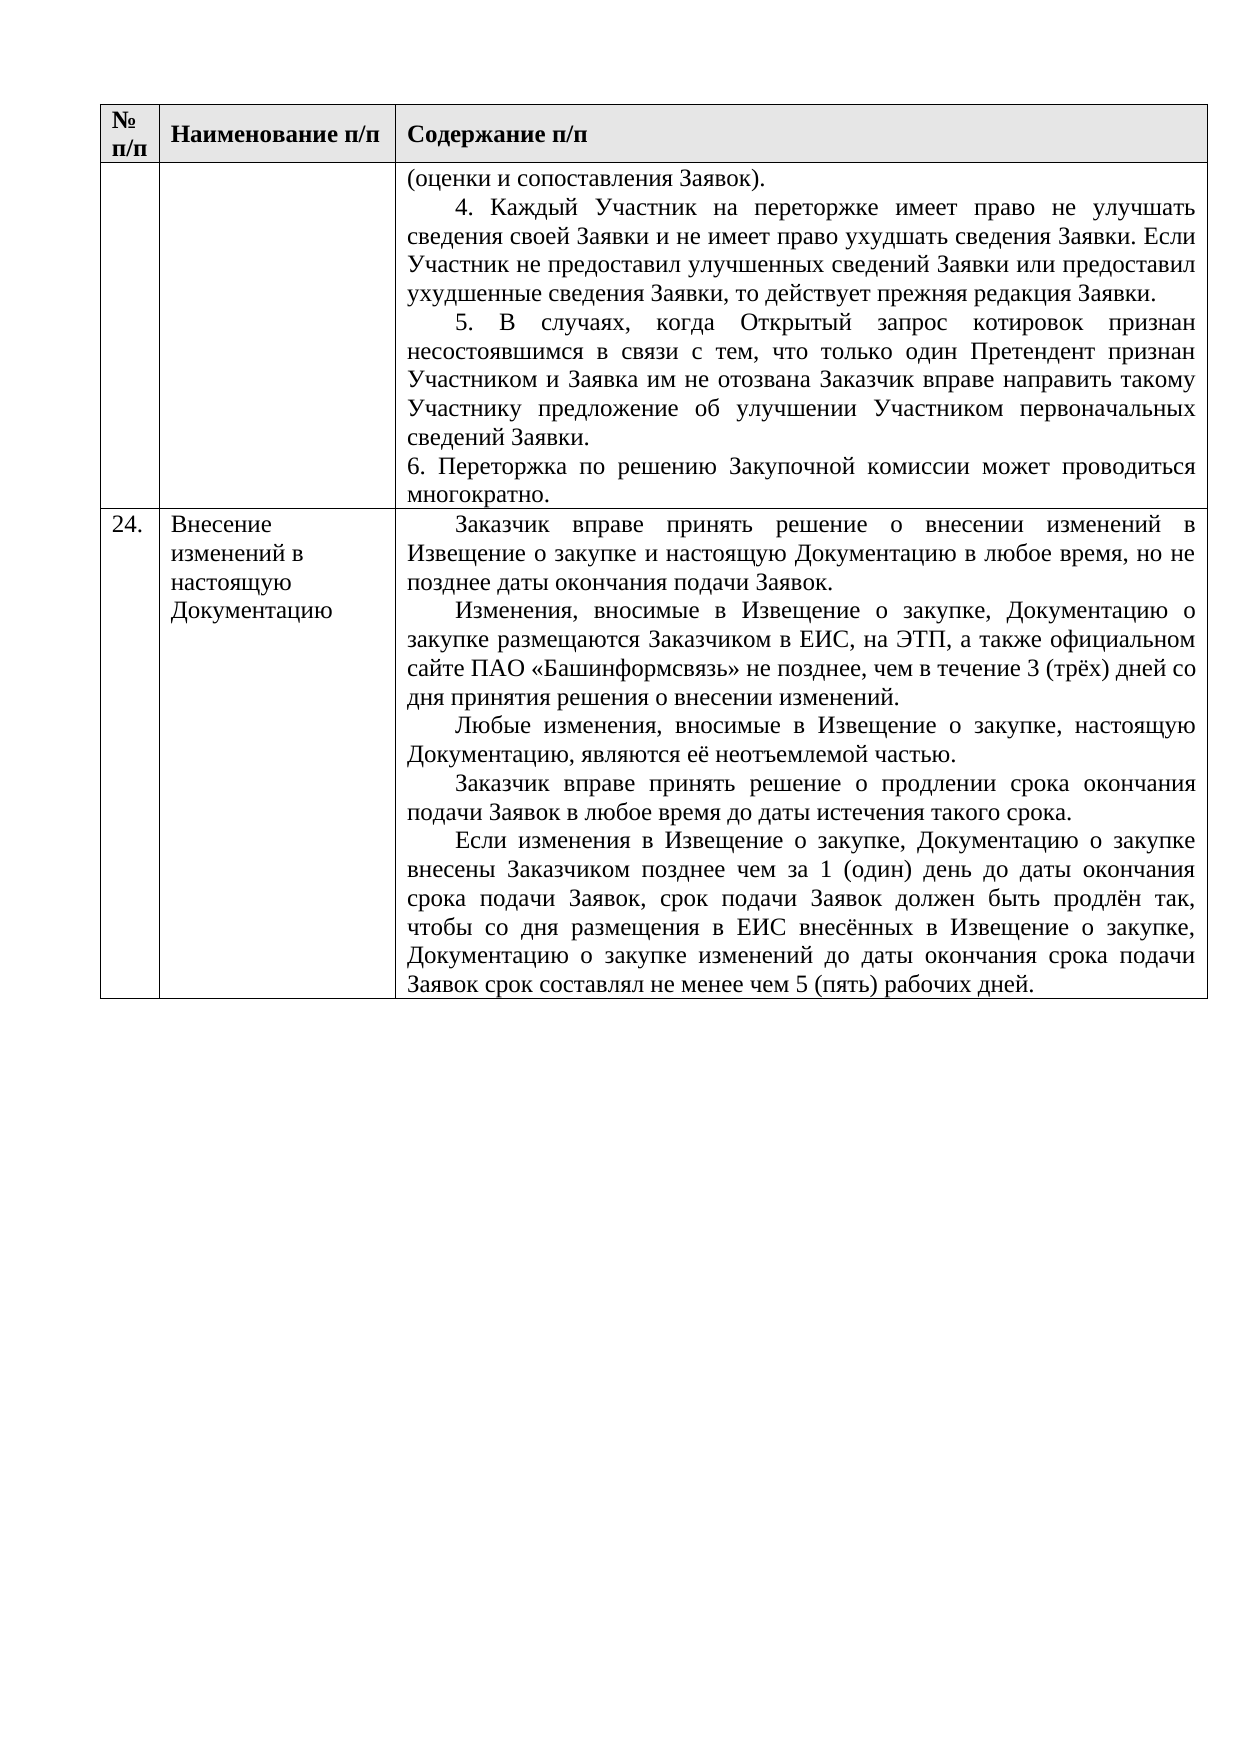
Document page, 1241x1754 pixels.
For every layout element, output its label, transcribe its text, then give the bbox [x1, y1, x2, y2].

table_header № п/п [101, 105, 159, 162]
table_cell [101, 163, 159, 508]
table_header Наименование п/п [160, 105, 395, 162]
table_cell [101, 509, 159, 998]
table_cell Заказчик вправе принять решение о внесении изменений в Извещение о закупке и настоящую Документацию в любое время, но не позднее даты окончания подачи Заявок. Изменения, вносимые в Извещение о закупке, Документацию о закупке размещаются Заказчиком в ЕИС, на ЭТП, а также официальном сайте ПАО «Башинформсвязь» не позднее, чем в течение 3 (трёх) дней со дня принятия решения о внесении изменений. Любые изменения, вносимые в Извещение о закупке, настоящую Документацию, являются её неотъемлемой частью. Заказчик вправе принять решение о продлении срока окончания подачи Заявок в любое время до даты истечения такого срока. Если изменения в Извещение о закупке, Документацию о закупке внесены Заказчиком позднее чем за 1 (один) день до даты окончания срока подачи Заявок, срок подачи Заявок должен быть продлён так, чтобы со дня размещения в ЕИС внесённых в Извещение о закупке, Документацию о закупке изменений до даты окончания срока подачи Заявок срок составлял не менее чем 5 (пять) рабочих дней. [396, 509, 1207, 998]
table_header Содержание п/п [396, 105, 1207, 162]
table_cell Внесение изменений в настоящую Документацию [160, 509, 395, 998]
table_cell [396, 163, 1207, 508]
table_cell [160, 163, 395, 508]
